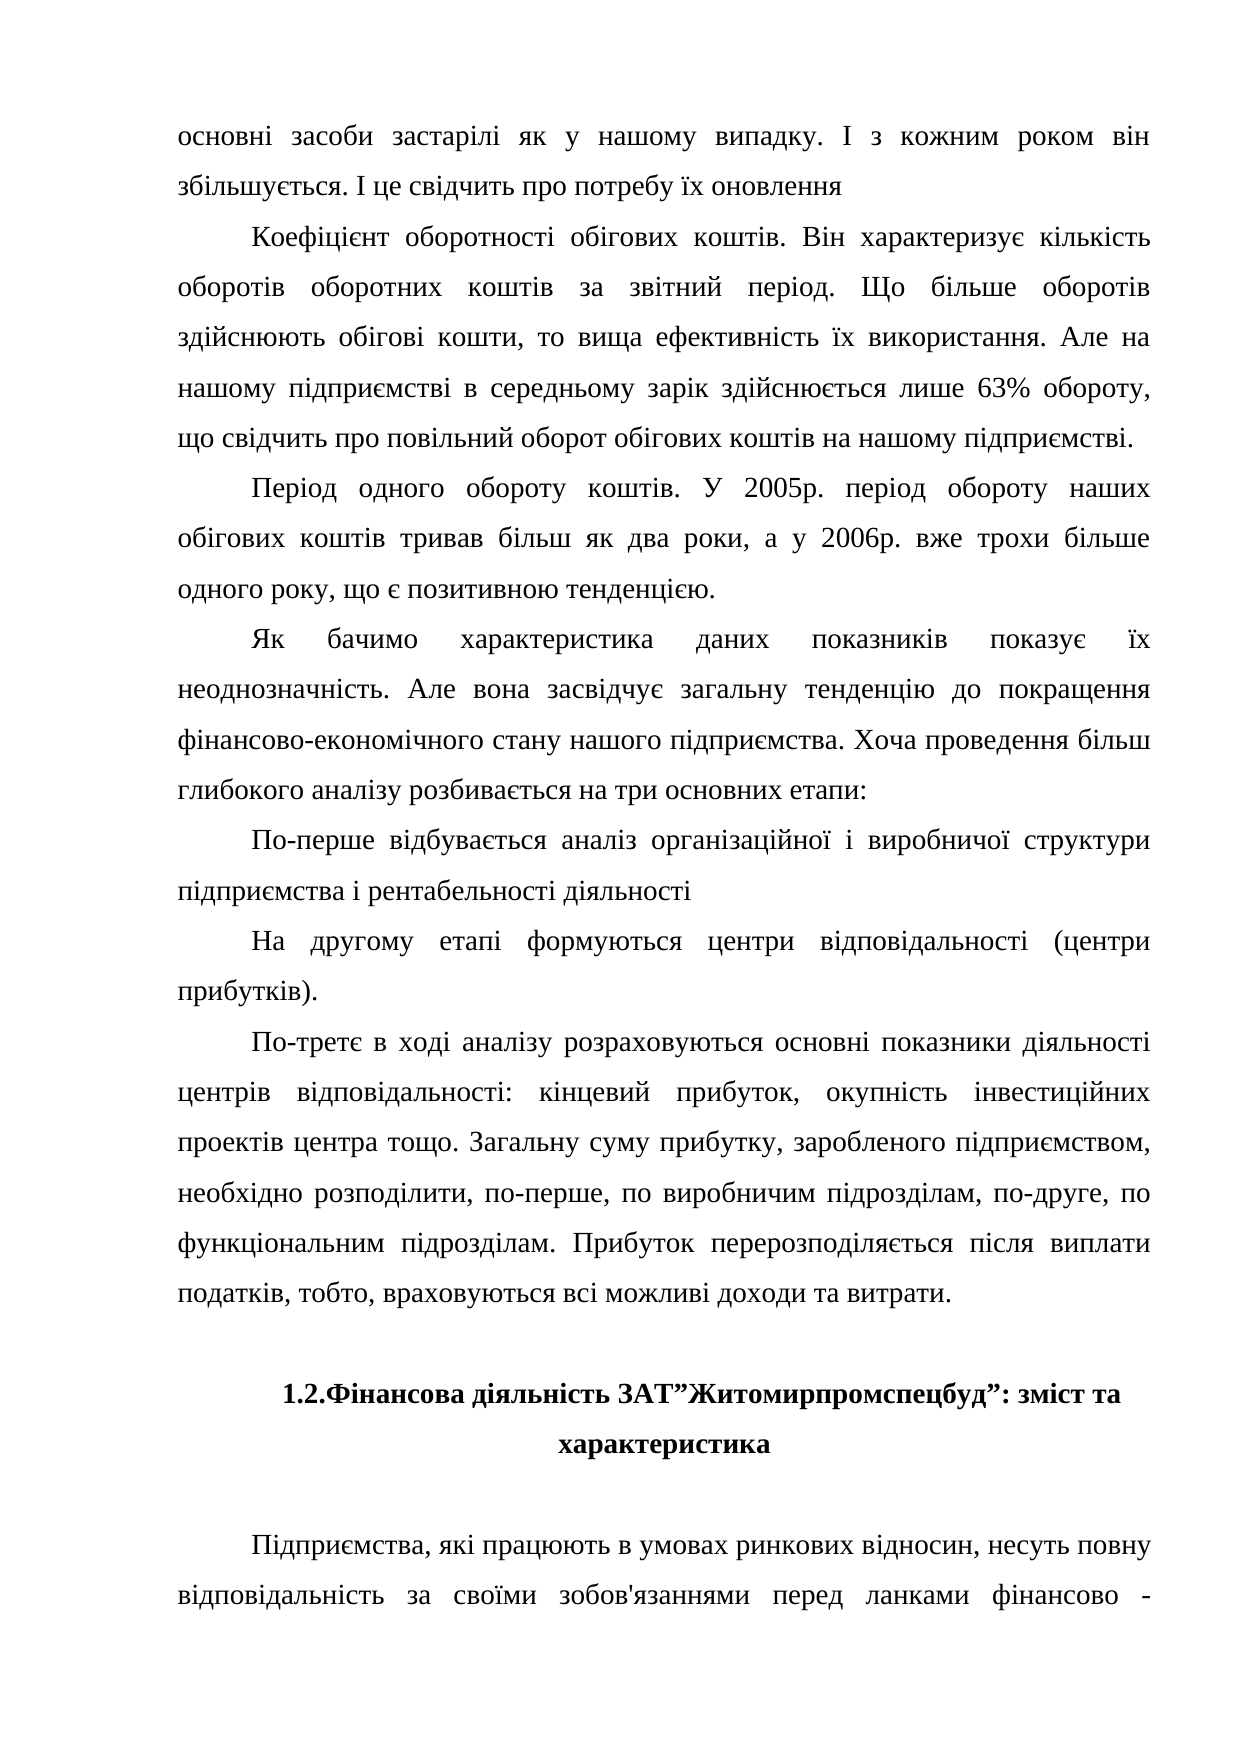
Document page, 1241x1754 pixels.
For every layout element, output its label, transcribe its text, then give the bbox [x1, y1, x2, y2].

text Як бачимо характеристика даних показників показує їх неоднозначність. Але вона засвідчує загальну тенденцію до покращення фінансово-економічного стану нашого підприємства. Хоча проведення більш глибокого аналізу розбивається на три основних етапи: [177, 621, 1152, 806]
text На другому етапі формуються центри відповідальності (центри прибутків). [177, 923, 1152, 1007]
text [177, 118, 1152, 202]
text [177, 1527, 1152, 1611]
text Період одного обороту коштів. У 2005р. період обороту наших обігових коштів тривав більш як два роки, а у 2006р. вже трохи більше одного року, що є позитивною тенденцією. [177, 470, 1152, 604]
text По-третє в ході аналізу розраховуються основні показники діяльності центрів відповідальності: кінцевий прибуток, окупність інвестиційних проектів центра тощо. Загальну суму прибутку, заробленого підприємством, необхідно розподілити, по-перше, по виробничим підрозділам, по-друге, по функціональним підрозділам. Прибуток перерозподіляється після виплати податків, тобто, враховуються всі можливі доходи та витрати. [177, 1024, 1152, 1309]
text Коефіцієнт оборотності обігових коштів. Він характеризує кількість оборотів оборотних коштів за звітний період. Що більше оборотів здійснюють обігові кошти, то вища ефективність їх використання. Але на нашому підприємстві в середньому зарік здійснюється лише 63% обороту, що свідчить про повільний оборот обігових коштів на нашому підприємстві. [177, 219, 1152, 453]
text 1.2.Фінансова діяльність ЗАТ”Житомирпромспецбуд”: зміст та характеристика [177, 1376, 1152, 1460]
text По-перше відбувається аналіз організаційної і виробничої структури підприємства і рентабельності діяльності [177, 822, 1152, 906]
